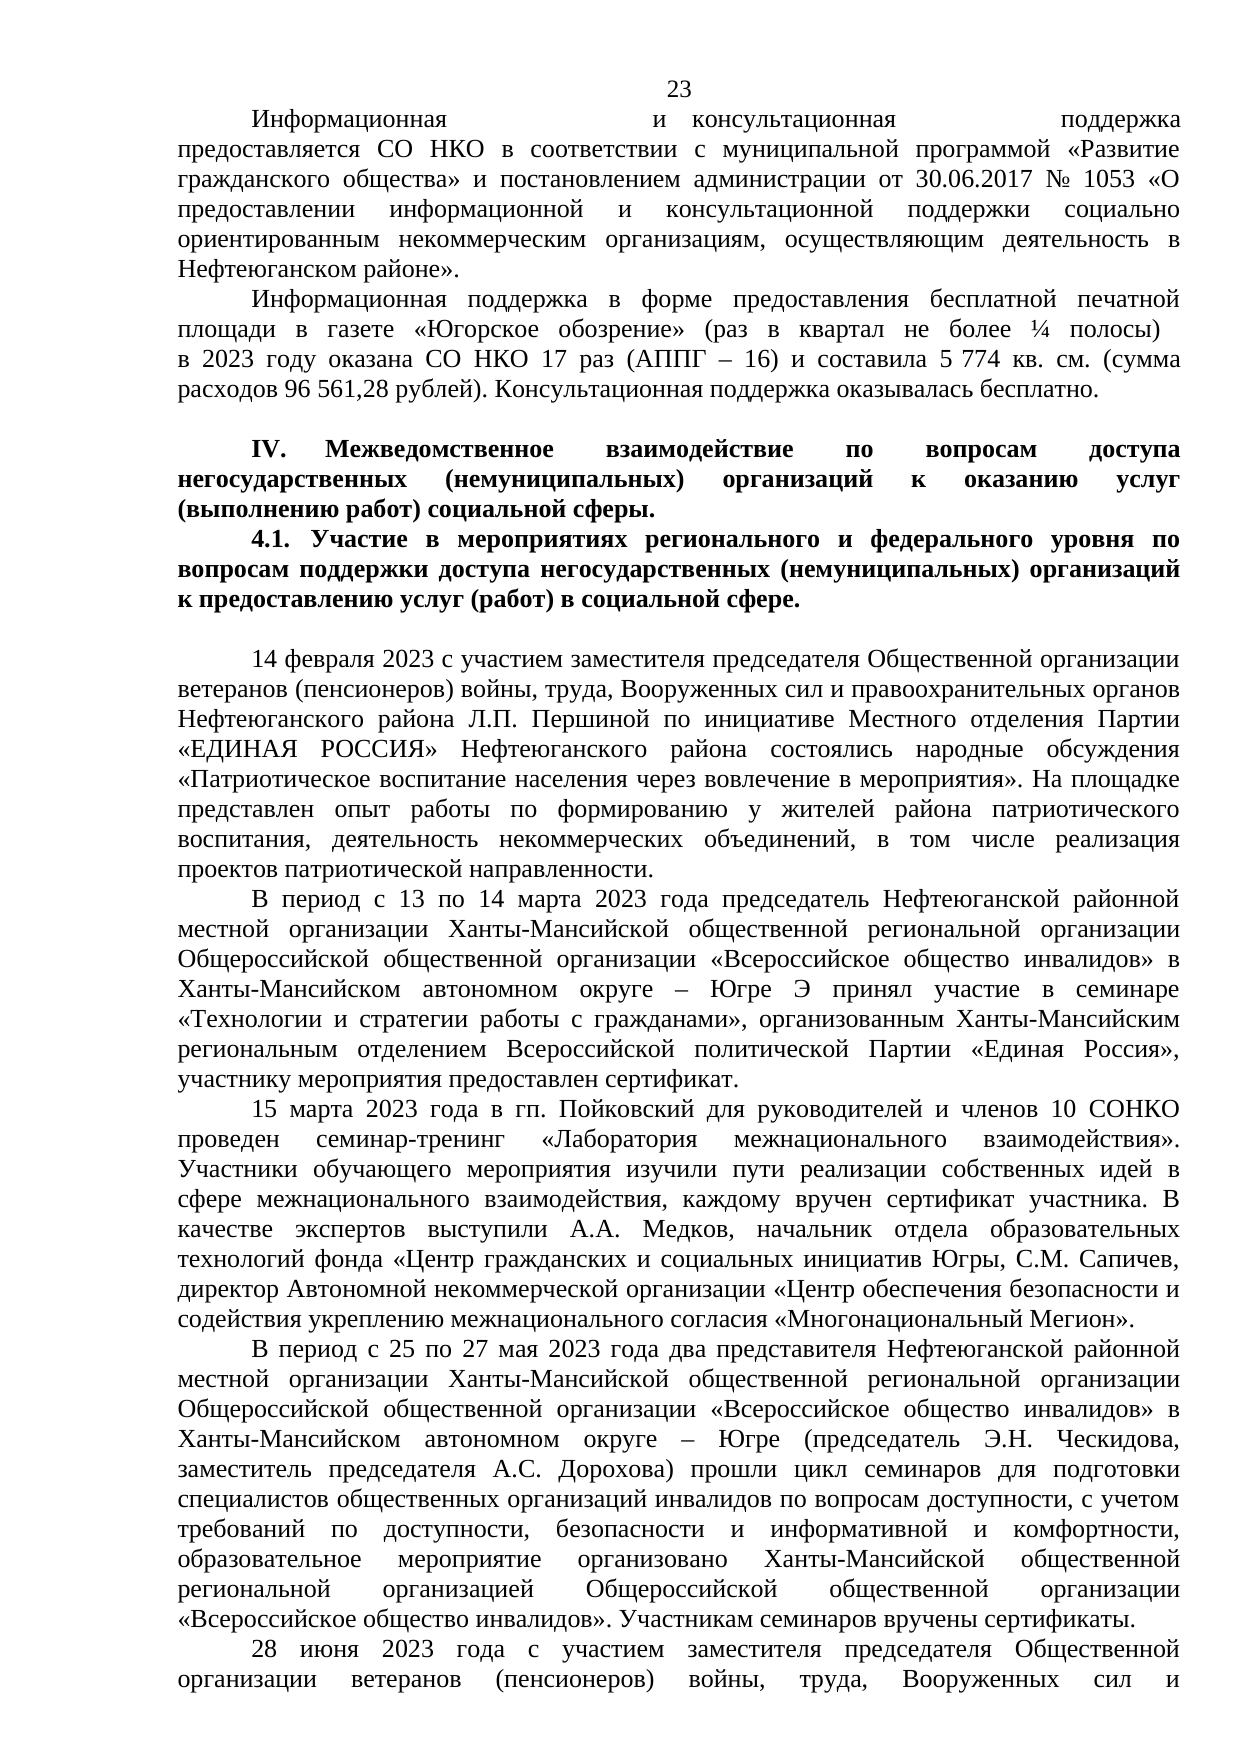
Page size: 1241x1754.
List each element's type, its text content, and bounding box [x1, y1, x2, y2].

text 14 февраля 2023 с участием заместителя председателя Общественной организации ветеранов (пенсионеров) войны, труда, Вооруженных сил и правоохранительных органов Нефтеюганского района Л.П. Першиной по инициативе Местного отделения Партии «ЕДИНАЯ РОССИЯ» Нефтеюганского района состоялись народные обсуждения «Патриотическое воспитание населения через вовлечение в мероприятия». На площадке представлен опыт работы по формированию у жителей района патриотического воспитания, деятельность некоммерческих объединений, в том числе реализация проектов патриотической направленности. [177, 643, 1181, 883]
text 15 марта 2023 года в гп. Пойковский для руководителей и членов 10 СОНКО проведен семинар-тренинг «Лаборатория межнационального взаимодействия». Участники обучающего мероприятия изучили пути реализации собственных идей в сфере межнационального взаимодействия, каждому вручен сертификат участника. В качестве экспертов выступили А.А. Медков, начальник отдела образовательных технологий фонда «Центр гражданских и социальных инициатив Югры, С.М. Сапичев, директор Автономной некоммерческой организации «Центр обеспечения безопасности и содействия укреплению межнационального согласия «Многонациональный Мегион». [177, 1093, 1181, 1333]
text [177, 1633, 1181, 1693]
text В период с 25 по 27 мая 2023 года два представителя Нефтеюганской районной местной организации Ханты-Мансийской общественной региональной организации Общероссийской общественной организации «Всероссийское общество инвалидов» в Ханты-Мансийском автономном округе – Югре (председатель Э.Н. Ческидова, заместитель председателя А.С. Дорохова) прошли цикл семинаров для подготовки специалистов общественных организаций инвалидов по вопросам доступности, с учетом требований по доступности, безопасности и информативной и комфортности, образовательное мероприятие организовано Ханты-Мансийской общественной региональной организацией Общероссийской общественной организации «Всероссийское общество инвалидов». Участникам семинаров вручены сертификаты. [177, 1333, 1181, 1633]
text Информационная поддержка в форме предоставления бесплатной печатной площади в газете «Югорское обозрение» (раз в квартал не более ¼ полосы) в 2023 году оказана СО НКО 17 раз (АППГ – 16) и составила 5 774 кв. см. (сумма расходов 96 561,28 рублей). Консультационная поддержка оказывалась бесплатно. [177, 283, 1181, 403]
list Межведомственное взаимодействие по вопросам доступа негосударственных (немуниципальных) организаций к оказанию услуг (выполнению работ) социальной сферы. [177, 433, 1181, 523]
text Информационная и консультационная поддержка предоставляется СО НКО в соответствии с муниципальной программой «Развитие гражданского общества» и постановлением администрации от 30.06.2017 № 1053 «О предоставлении информационной и консультационной поддержки социально ориентированным некоммерческим организациям, осуществляющим деятельность в Нефтеюганском районе». [177, 103, 1181, 283]
list Участие в мероприятиях регионального и федерального уровня по вопросам поддержки доступа негосударственных (немуниципальных) организаций к предоставлению услуг (работ) в социальной сфере. [177, 523, 1181, 613]
text В период с 13 по 14 марта 2023 года председатель Нефтеюганской районной местной организации Ханты-Мансийской общественной региональной организации Общероссийской общественной организации «Всероссийское общество инвалидов» в Ханты-Мансийском автономном округе – Югре Э принял участие в семинаре «Технологии и стратегии работы с гражданами», организованным Ханты-Мансийским региональным отделением Всероссийской политической Партии «Единая Россия», участнику мероприятия предоставлен сертификат. [177, 883, 1181, 1093]
